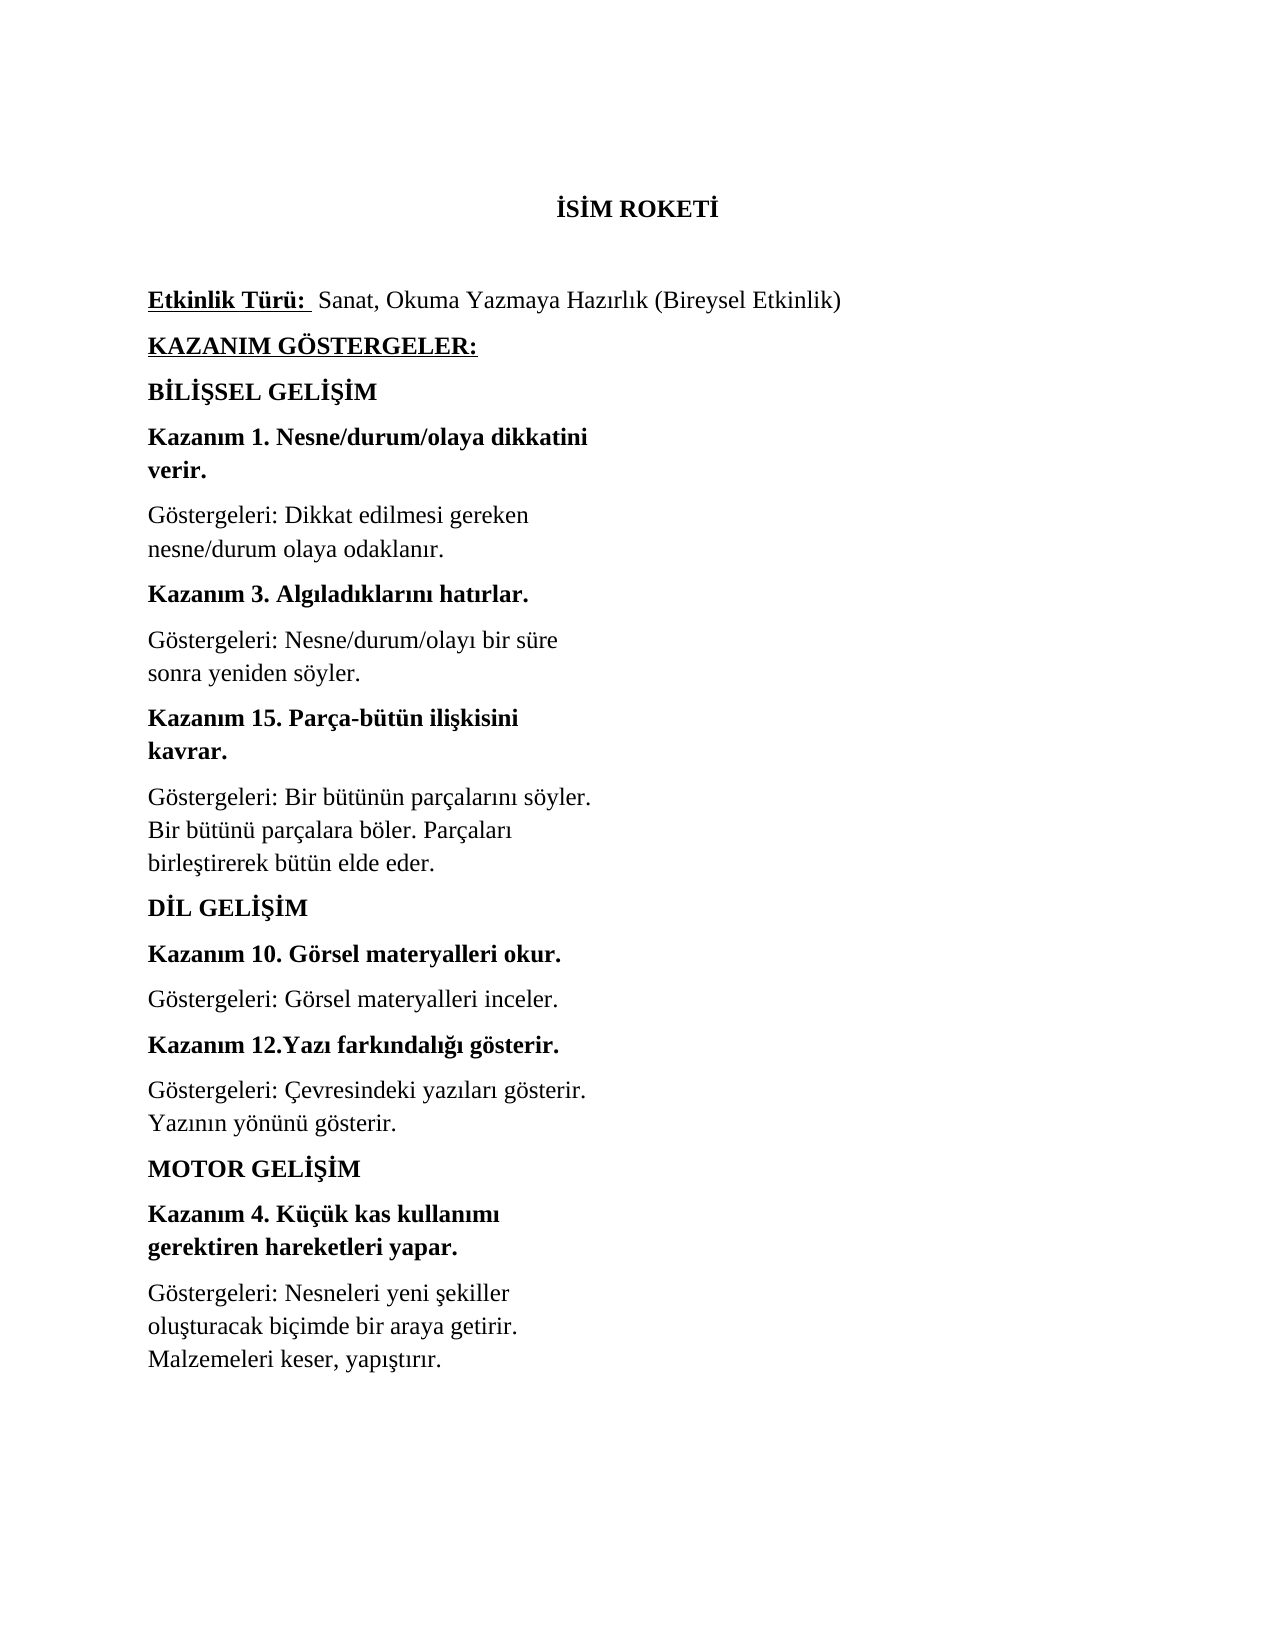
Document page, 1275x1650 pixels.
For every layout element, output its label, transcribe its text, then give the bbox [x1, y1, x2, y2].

text Göstergeleri: Çevresindeki yazıları gösterir. Yazının yönünü gösterir. [148, 1075, 600, 1137]
text Kazanım 3. Algıladıklarını hatırlar. [148, 579, 600, 608]
text Kazanım 12.Yazı farkındalığı gösterir. [148, 1030, 600, 1059]
text Göstergeleri: Bir bütünün parçalarını söyler. Bir bütünü parçalara böler. Parçaları birleştirerek bütün elde eder. [148, 782, 600, 877]
text KAZANIM GÖSTERGELER: [148, 331, 1127, 360]
text Kazanım 4. Küçük kas kullanımı gerektiren hareketleri yapar. [148, 1199, 600, 1261]
text DİL GELİŞİM [148, 893, 600, 922]
text Kazanım 1. Nesne/durum/olaya dikkatini verir. [148, 422, 600, 484]
text Kazanım 10. Görsel materyalleri okur. [148, 939, 600, 968]
text Göstergeleri: Nesne/durum/olayı bir süre sonra yeniden söyler. [148, 625, 600, 686]
text Göstergeleri: Dikkat edilmesi gereken nesne/durum olaya odaklanır. [148, 501, 600, 562]
text Kazanım 15. Parça-bütün ilişkisini kavrar. [148, 703, 600, 765]
text Göstergeleri: Nesneleri yeni şekiller oluşturacak biçimde bir araya getirir. Malzemeleri keser, yapıştırır. [148, 1278, 600, 1373]
text Göstergeleri: Görsel materyalleri inceler. [148, 984, 600, 1013]
text MOTOR GELİŞİM [148, 1154, 600, 1183]
text Etkinlik Türü: Sanat, Okuma Yazmaya Hazırlık (Bireysel Etkinlik) [148, 286, 1127, 314]
text BİLİŞSEL GELİŞİM [148, 377, 600, 405]
text İSİM ROKETİ [148, 194, 1127, 223]
